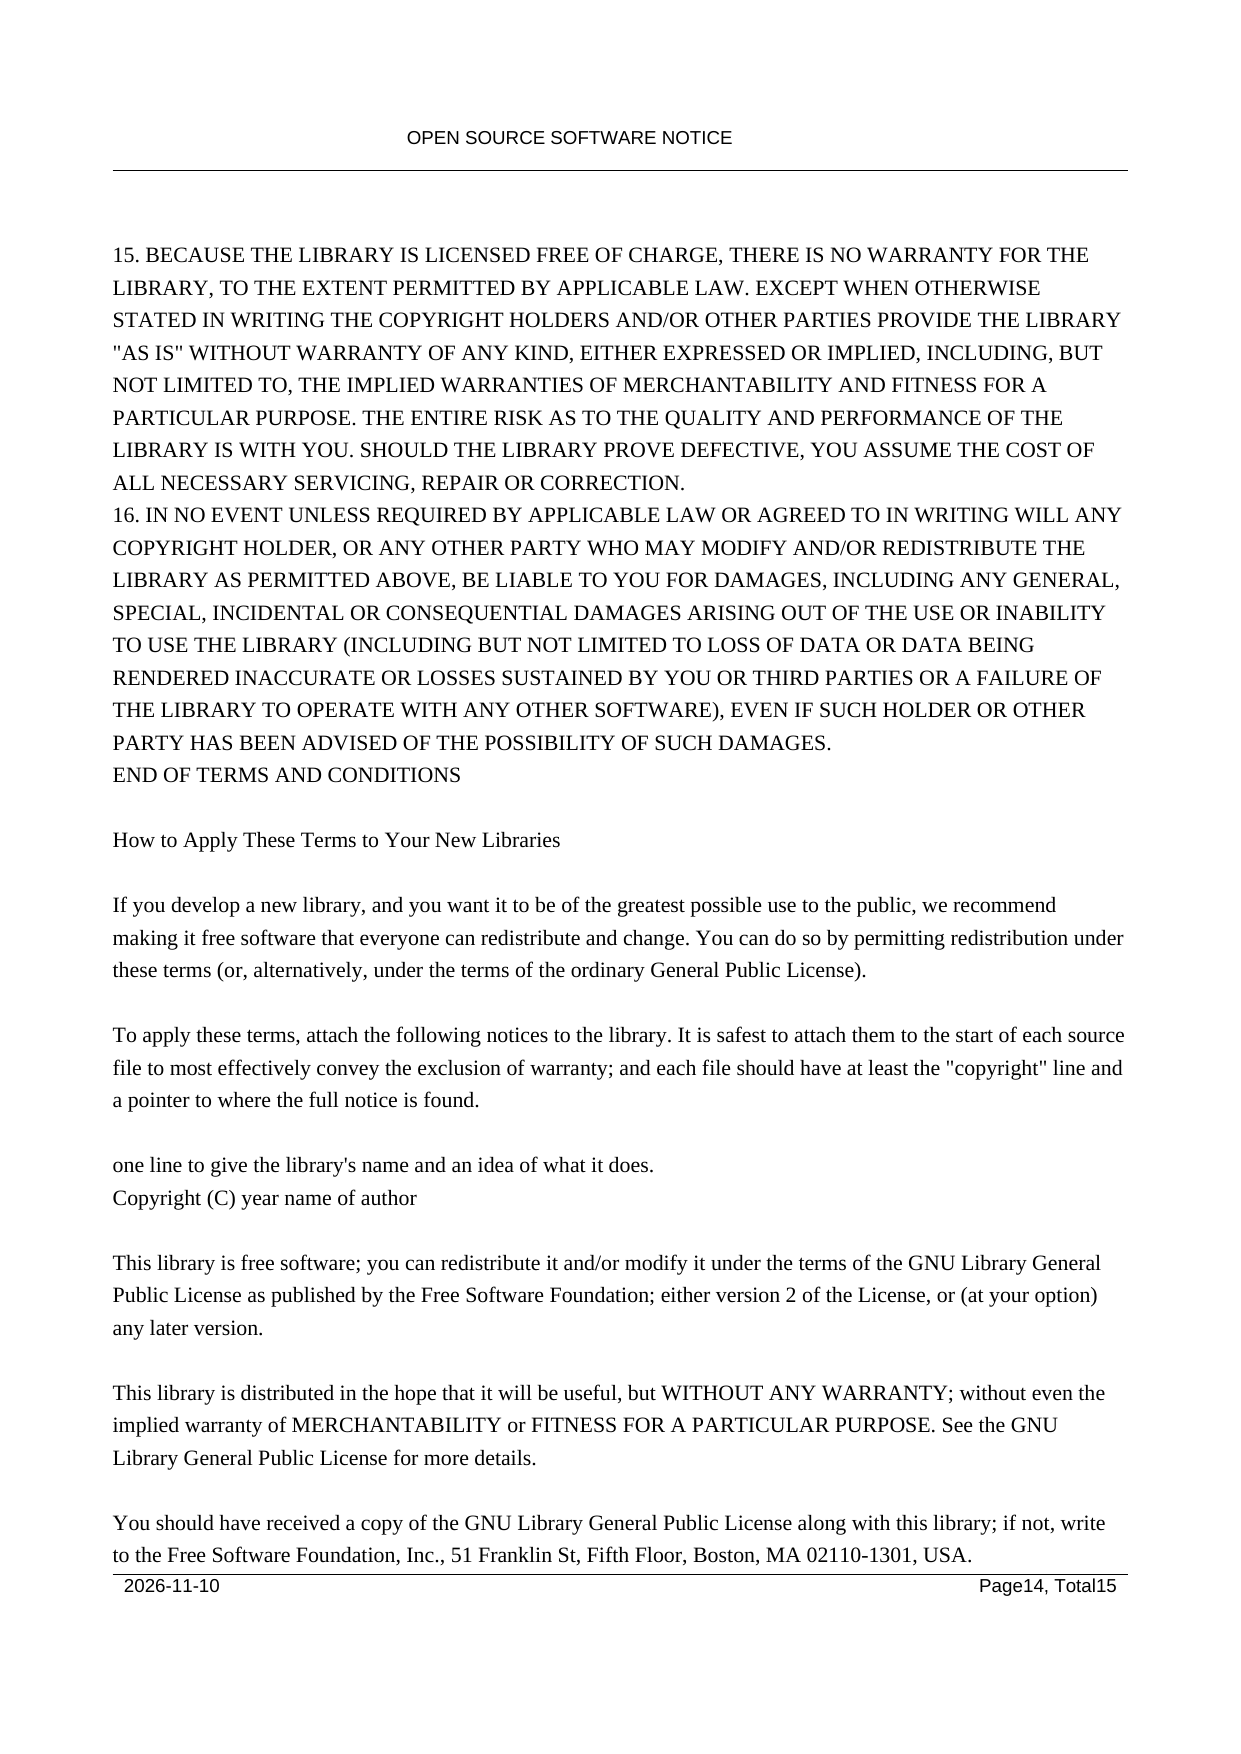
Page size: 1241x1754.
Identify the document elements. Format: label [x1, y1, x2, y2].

text [112, 206, 1128, 1571]
